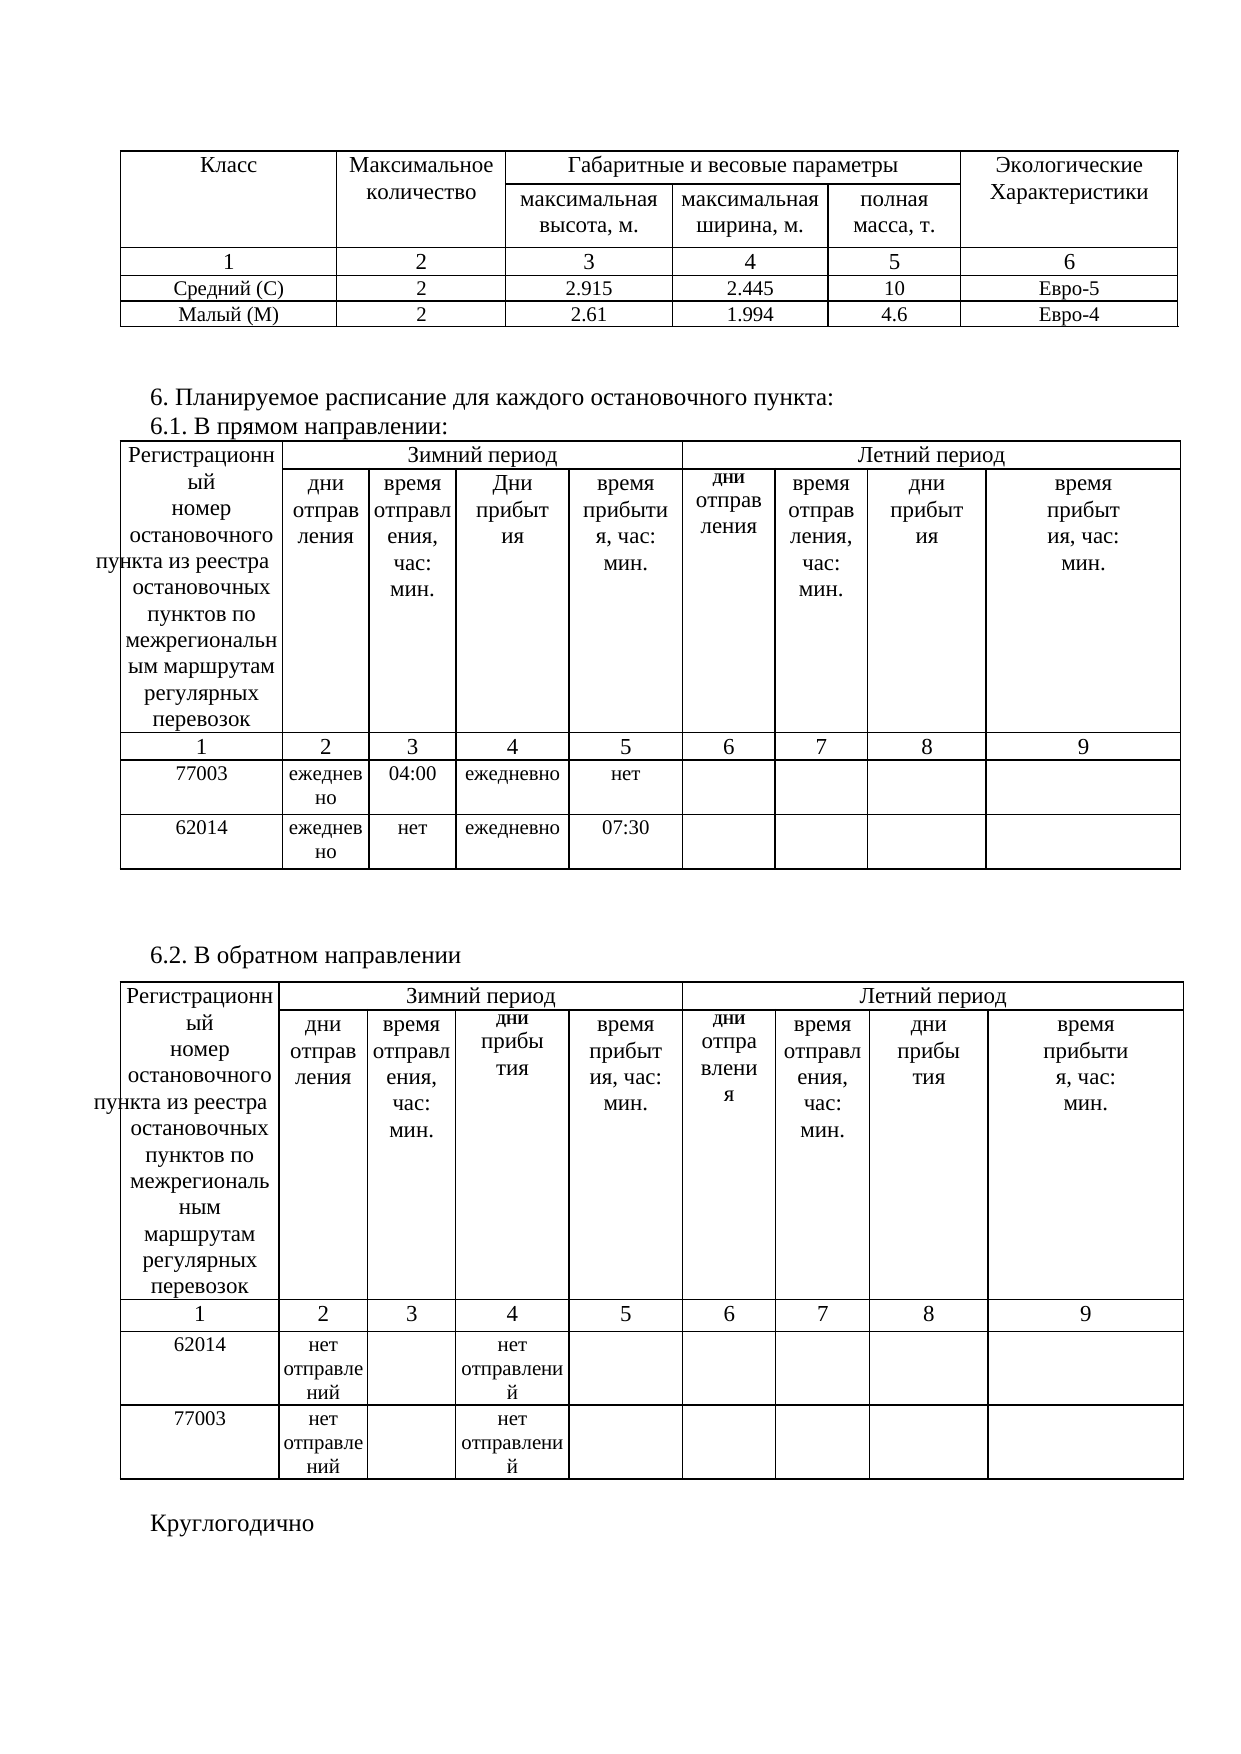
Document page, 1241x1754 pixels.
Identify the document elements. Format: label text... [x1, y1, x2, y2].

table_cell Дни прибыт ия [457, 470, 568, 731]
table_header Экологические Характеристики [961, 152, 1177, 247]
table_header Зимний период [283, 442, 682, 468]
text 6. Планируемое расписание для каждого остановочного пункта: [150, 382, 1090, 411]
table_cell [870, 1332, 987, 1404]
table_cell 2.445 [673, 276, 827, 300]
table_cell 3 [368, 1300, 455, 1331]
table_cell время прибыт ия, час: мин. [987, 470, 1180, 731]
table_cell [989, 1332, 1183, 1404]
table_cell 2 [280, 1300, 367, 1331]
table_cell 2 [337, 248, 505, 274]
table_cell 5 [570, 1300, 682, 1331]
table_cell [570, 1332, 682, 1404]
table_cell [987, 815, 1180, 868]
table_cell время отправл ения, час: мин. [370, 470, 455, 731]
table_cell максимальная ширина, м. [673, 185, 827, 247]
table_cell 2.915 [506, 276, 672, 300]
table_cell [683, 1406, 775, 1478]
table_cell 62014 [121, 815, 282, 868]
table_cell 3 [506, 248, 672, 274]
table_cell 9 [987, 733, 1180, 759]
table_cell 4 [457, 733, 568, 759]
table_cell 2.61 [506, 302, 672, 326]
table_cell 7 [776, 1300, 869, 1331]
table_cell полная масса, т. [829, 185, 960, 247]
table_cell дни отправ ления [283, 470, 368, 731]
table_cell 1 [121, 733, 282, 759]
table_cell 8 [870, 1300, 987, 1331]
table_cell время отправ ления, час: мин. [776, 470, 867, 731]
table_cell [776, 1332, 869, 1404]
table_cell 7 [776, 733, 867, 759]
table_cell [870, 1406, 987, 1478]
table_cell [570, 1406, 682, 1478]
table_cell 9 [989, 1300, 1183, 1331]
table_cell [368, 1332, 455, 1404]
table_cell [987, 761, 1180, 814]
table_cell 6 [683, 733, 774, 759]
table_cell [776, 1406, 869, 1478]
table_cell 4 [673, 248, 827, 274]
table_cell ДНИ прибы тия [456, 1011, 568, 1299]
table_cell 07:30 [570, 815, 682, 868]
table_cell 6 [961, 248, 1177, 274]
table_cell Евро-4 [961, 302, 1177, 326]
table_cell 2 [337, 302, 505, 326]
table_cell 4.6 [829, 302, 960, 326]
table_header Габаритные и весовые параметры [506, 152, 960, 183]
table_cell 2 [283, 733, 368, 759]
table_header Максимальное количество [337, 152, 505, 247]
table_cell 1.994 [673, 302, 827, 326]
table_cell 5 [570, 733, 682, 759]
table_cell 4 [456, 1300, 568, 1331]
table_cell максимальная высота, м. [506, 185, 672, 247]
table_cell нет [570, 761, 682, 814]
table_cell ежедневно [283, 815, 368, 868]
table_cell 6 [683, 1300, 775, 1331]
table_cell [989, 1406, 1183, 1478]
table_cell 1 [121, 1300, 278, 1331]
table_cell время прибыт ия, час: мин. [570, 1011, 682, 1299]
table_cell нет [370, 815, 455, 868]
table_cell [683, 815, 774, 868]
table_header Класс [121, 152, 336, 247]
table_cell Малый (М) [121, 302, 336, 326]
table_cell дни отправ ления [280, 1011, 367, 1299]
table_cell время отправл ения, час: мин. [368, 1011, 455, 1299]
table_cell нет отправлений [456, 1332, 568, 1404]
table_cell 1 [121, 248, 336, 274]
table_cell Евро-5 [961, 276, 1177, 300]
table_cell время прибыти я, час: мин. [570, 470, 682, 731]
table_cell 77003 [121, 1406, 278, 1478]
table_cell [776, 761, 867, 814]
text Круглогодично [150, 1508, 1090, 1537]
table_cell [868, 815, 985, 868]
table_header Зимний период [280, 983, 682, 1009]
table_header Регистрационный номер остановочного пункта из реестра остановочных пунктов по межрегиональным маршрутам регулярных перевозок [121, 442, 282, 731]
table_cell время прибыти я, час: мин. [989, 1011, 1183, 1299]
table_cell Средний (С) [121, 276, 336, 300]
table_cell нет отправлений [280, 1332, 367, 1404]
table_cell 04:00 [370, 761, 455, 814]
table_cell [776, 815, 867, 868]
table_cell [868, 761, 985, 814]
table_cell ежедневно [457, 761, 568, 814]
table_cell 2 [337, 276, 505, 300]
table_cell время отправл ения, час: мин. [776, 1011, 869, 1299]
table_cell 77003 [121, 761, 282, 814]
text 6.1. В прямом направлении: [150, 411, 1090, 440]
table_cell ежедневно [283, 761, 368, 814]
table_cell 5 [829, 248, 960, 274]
table_cell 62014 [121, 1332, 278, 1404]
table_header Летний период [683, 983, 1183, 1009]
text 6.2. В обратном направлении [150, 940, 1090, 968]
table_cell 3 [370, 733, 455, 759]
table_cell нет отправлений [280, 1406, 367, 1478]
table_cell 8 [868, 733, 985, 759]
table_cell [368, 1406, 455, 1478]
table_header Летний период [683, 442, 1180, 468]
table_cell ДНИ отпра влени я [683, 1011, 775, 1299]
table_cell ежедневно [457, 815, 568, 868]
table_cell ДНИ отправ ления [683, 470, 774, 731]
table_cell [683, 761, 774, 814]
table_cell нет отправлений [456, 1406, 568, 1478]
table_cell дни прибы тия [870, 1011, 987, 1299]
table_cell [683, 1332, 775, 1404]
table_header Регистрационный номер остановочного пункта из реестра остановочных пунктов по межрегиональным маршрутам регулярных перевозок [121, 983, 278, 1299]
table_cell дни прибыт ия [868, 470, 985, 731]
table_cell 10 [829, 276, 960, 300]
